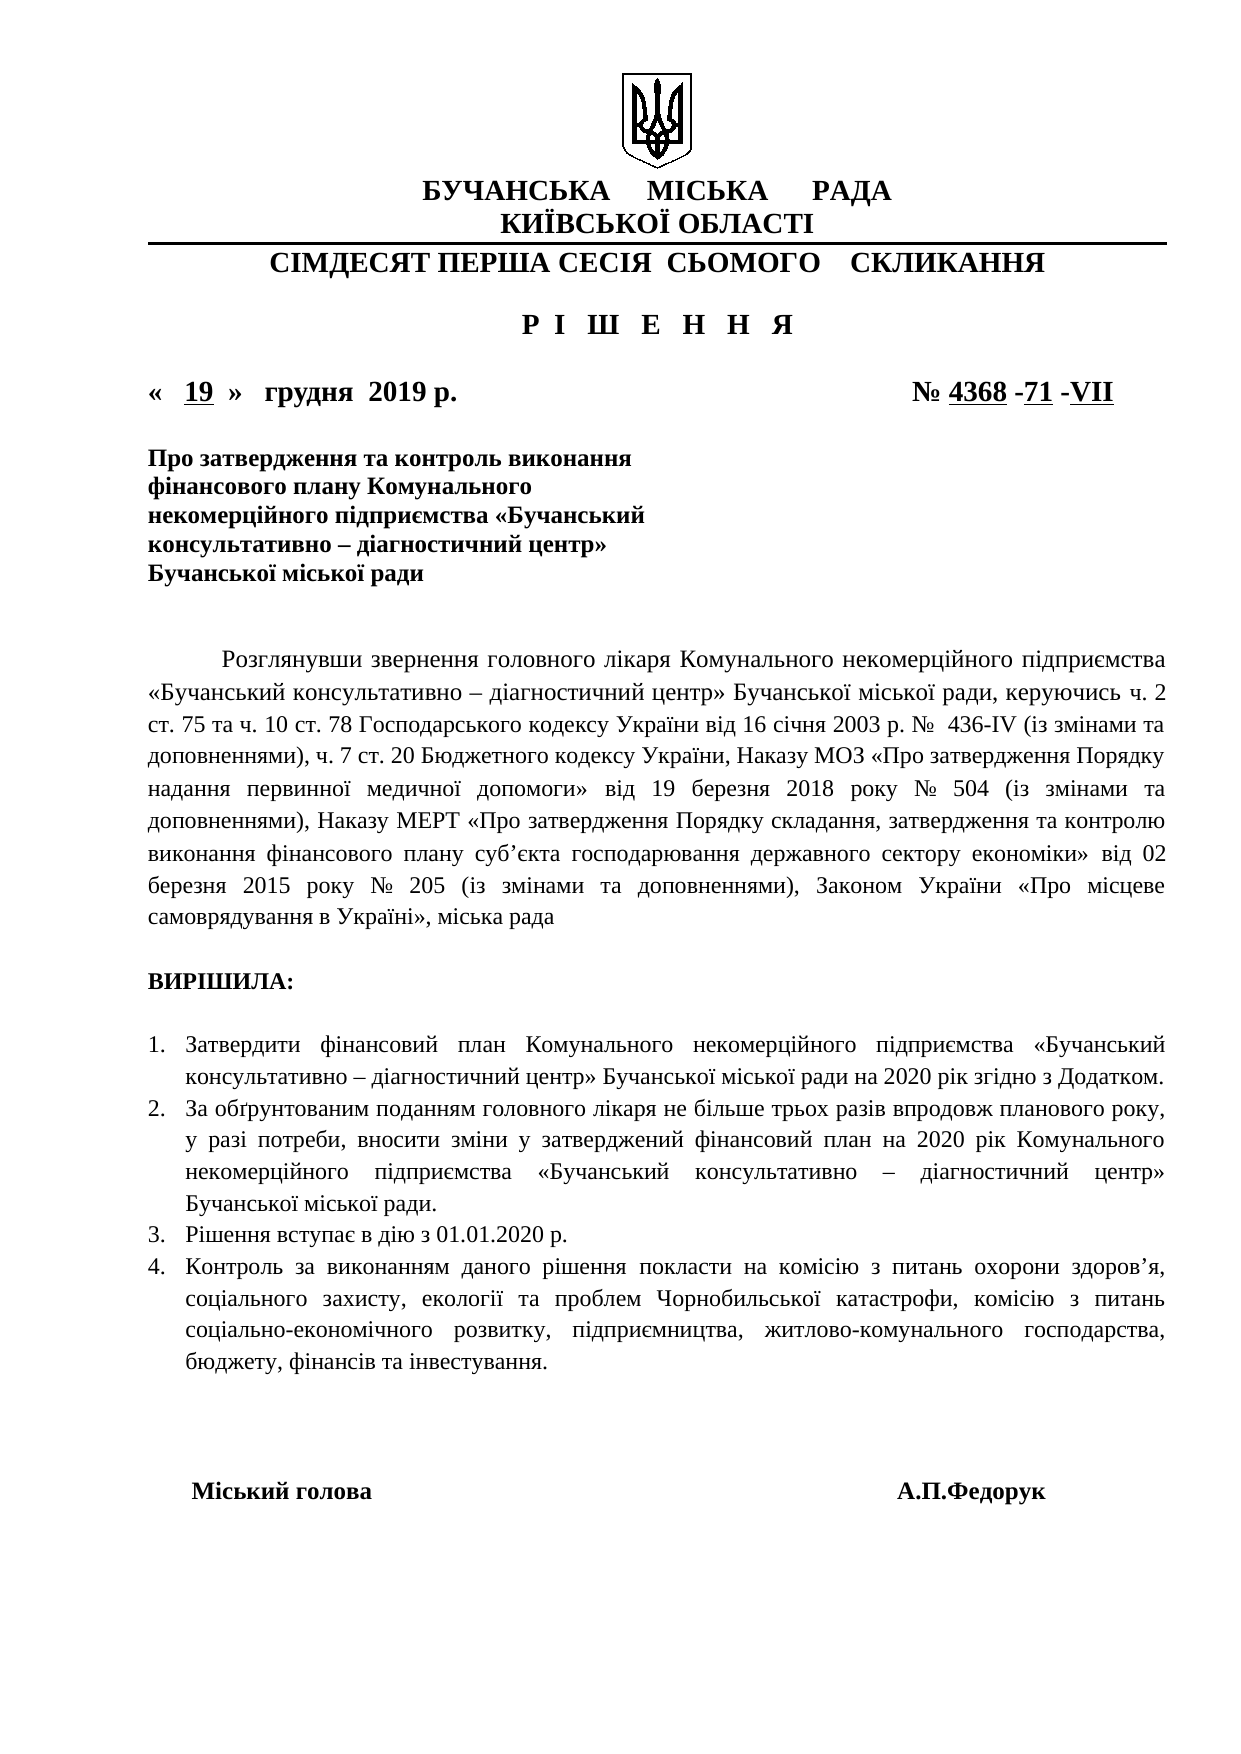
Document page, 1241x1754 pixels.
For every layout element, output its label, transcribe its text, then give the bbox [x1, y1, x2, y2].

text Бучанської міської ради [148, 558, 1167, 586]
text Розглянувши звернення головного лікаря Комунального некомерційного підприємства «Бучанський консультативно – діагностичний центр» Бучанської міської ради, керуючись ч. 2 ст. 75 та ч. 10 ст. 78 Господарського кодексу України від 16 січня 2003 р. № 436-IV (із змінами та доповненнями), ч. 7 ст. 20 Бюджетного кодексу України, Наказу МОЗ «Про затвердження Порядку надання первинної медичної допомоги» від 19 березня 2018 року № 504 (із змінами та доповненнями), Наказу МЕРТ «Про затвердження Порядку складання, затвердження та контролю виконання фінансового плану суб’єкта господарювання державного сектору економіки» від 02 березня 2015 року № 205 (із змінами та доповненнями), Законом України «Про місцеве самоврядування в Україні», міська рада [148, 644, 1167, 930]
text КИЇВСЬКОЇ ОБЛАСТІ [148, 206, 1167, 242]
text некомерційного підприємства «Бучанський [148, 500, 1167, 529]
text БУЧАНСЬКА МІСЬКА РАДА [148, 173, 1167, 206]
text « 19 » грудня 2019 р. № 4368 -71 -VII [148, 374, 1167, 408]
text ВИРІШИЛА: [148, 967, 1167, 995]
text Р І Ш Е Н Н Я [148, 307, 1167, 341]
text фінансового плану Комунального [148, 471, 1167, 500]
text Про затвердження та контроль виконання [148, 443, 1167, 471]
text Міський голова А.П.Федорук [185, 1476, 1167, 1505]
text СІМДЕСЯТ ПЕРША СЕСІЯ СЬОМОГО СКЛИКАННЯ [148, 245, 1167, 278]
list Рішення вступає в дію з 01.01.2020 р. [148, 1220, 1167, 1248]
list Контроль за виконанням даного рішення покласти на комісію з питань охорони здоров’я, соціального захисту, екології та проблем Чорнобильської катастрофи, комісію з питань соціально-економічного розвитку, підприємництва, житлово-комунального господарства, бюджету, фінансів та інвестування. [148, 1252, 1167, 1375]
text консультативно – діагностичний центр» [148, 529, 1167, 558]
list За обґрунтованим поданням головного лікаря не більше трьох разів впродовж планового року, у разі потреби, вносити зміни у затверджений фінансовий план на 2020 рік Комунального некомерційного підприємства «Бучанський консультативно – діагностичний центр» Бучанської міської ради. [148, 1094, 1167, 1216]
list Затвердити фінансовий план Комунального некомерційного підприємства «Бучанський консультативно – діагностичний центр» Бучанської міської ради на 2020 рік згідно з Додатком. [148, 1030, 1167, 1090]
